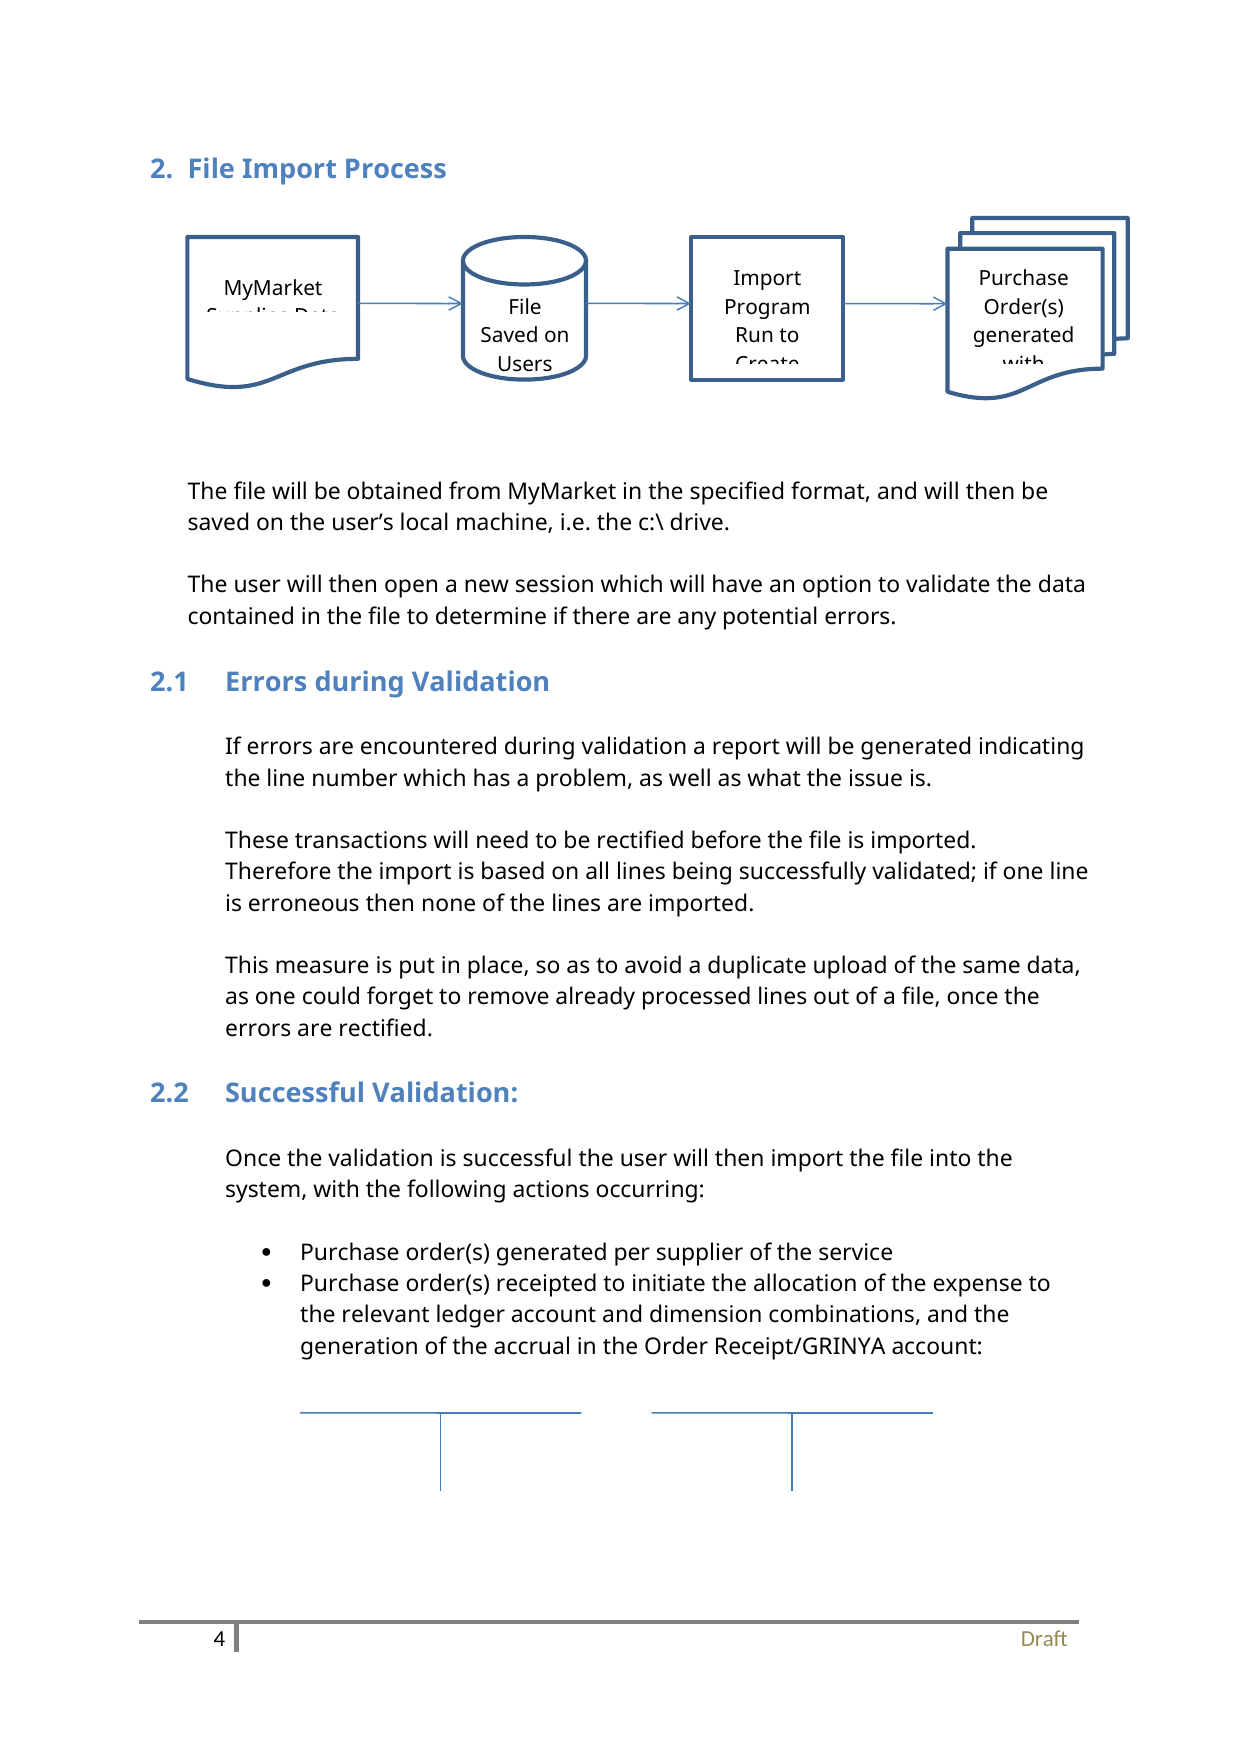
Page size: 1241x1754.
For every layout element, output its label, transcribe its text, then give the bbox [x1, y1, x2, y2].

text Once the validation is successful the user will then import the file into the system, with the following actions occurring: [225, 1142, 1090, 1204]
subtitle Successful Validation: [150, 1074, 1090, 1111]
text This measure is put in place, so as to avoid a duplicate upload of the same data, as one could forget to remove already processed lines out of a file, once the errors are rectified. [225, 949, 1090, 1043]
text The user will then open a new session which will have an option to validate the data contained in the file to determine if there are any potential errors. [187, 568, 1090, 631]
subtitle File Import Process [150, 150, 1090, 187]
list Purchase order(s) generated per supplier of the service [262, 1236, 1090, 1267]
text If errors are encountered during validation a report will be generated indicating the line number which has a problem, as well as what the issue is. [225, 730, 1090, 793]
list Purchase order(s) receipted to initiate the allocation of the expense to the relevant ledger account and dimension combinations, and the generation of the accrual in the Order Receipt/GRINYA account: [262, 1267, 1090, 1361]
text These transactions will need to be rectified before the file is imported. Therefore the import is based on all lines being successfully validated; if one line is erroneous then none of the lines are imported. [225, 824, 1090, 918]
text The file will be obtained from MyMarket in the specified format, and will then be saved on the user’s local machine, i.e. the c:\ drive. [187, 474, 1090, 537]
subtitle Errors during Validation [150, 662, 1090, 699]
